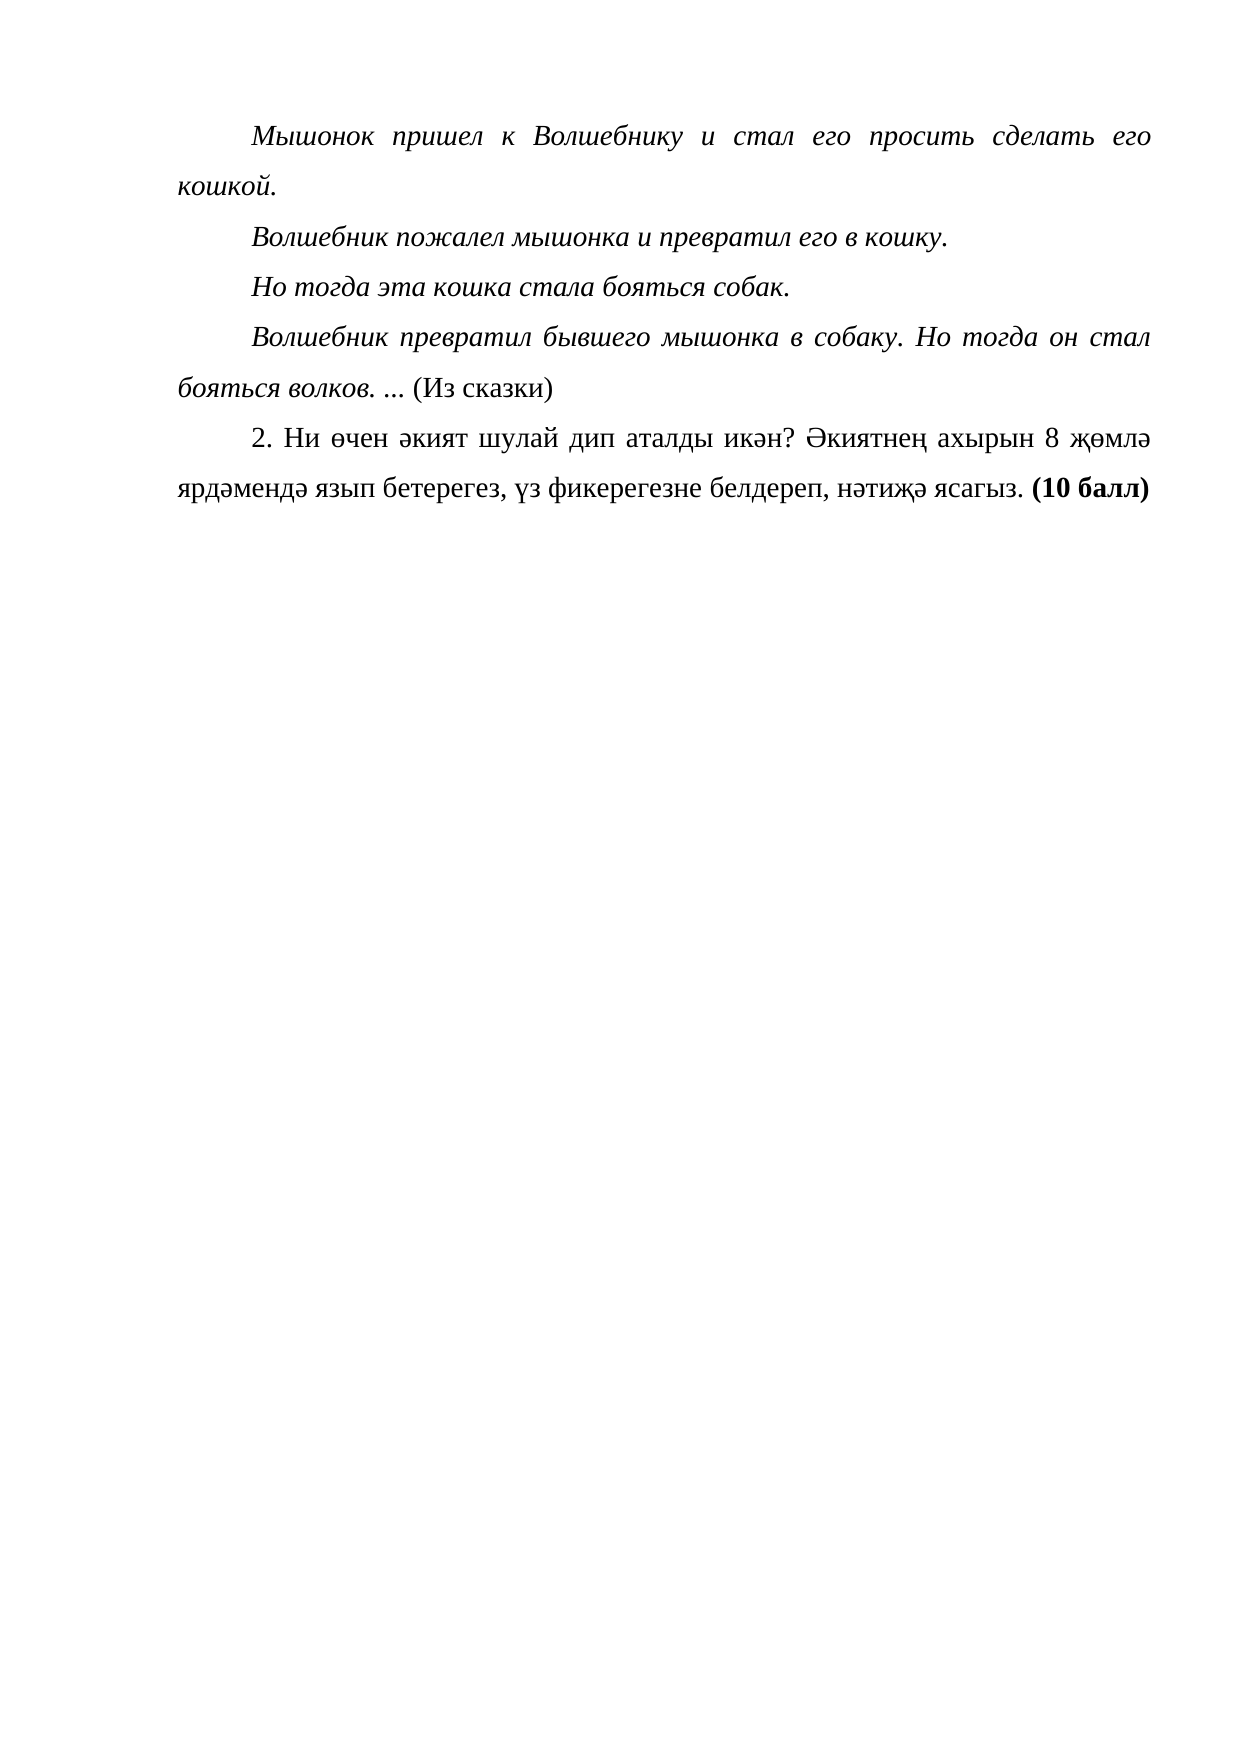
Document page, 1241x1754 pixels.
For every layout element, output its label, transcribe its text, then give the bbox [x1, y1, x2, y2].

text 2. Ни өчен әкият шулай дип аталды икән? Әкиятнең ахырын 8 җөмлә ярдәмендә язып бетерегез, үз фикерегезне белдереп, нәтиҗә ясагыз. (10 балл) [177, 420, 1152, 504]
text Волшебник превратил бывшего мышонка в собаку. Но тогда он стал бояться волков. ... (Из сказки) [177, 319, 1152, 403]
text Волшебник пожалел мышонка и превратил его в кошку. [177, 219, 1152, 252]
text Но тогда эта кошка стала бояться собак. [177, 269, 1152, 303]
text Мышонок пришел к Волшебнику и стал его просить сделать его кошкой. [177, 118, 1152, 202]
